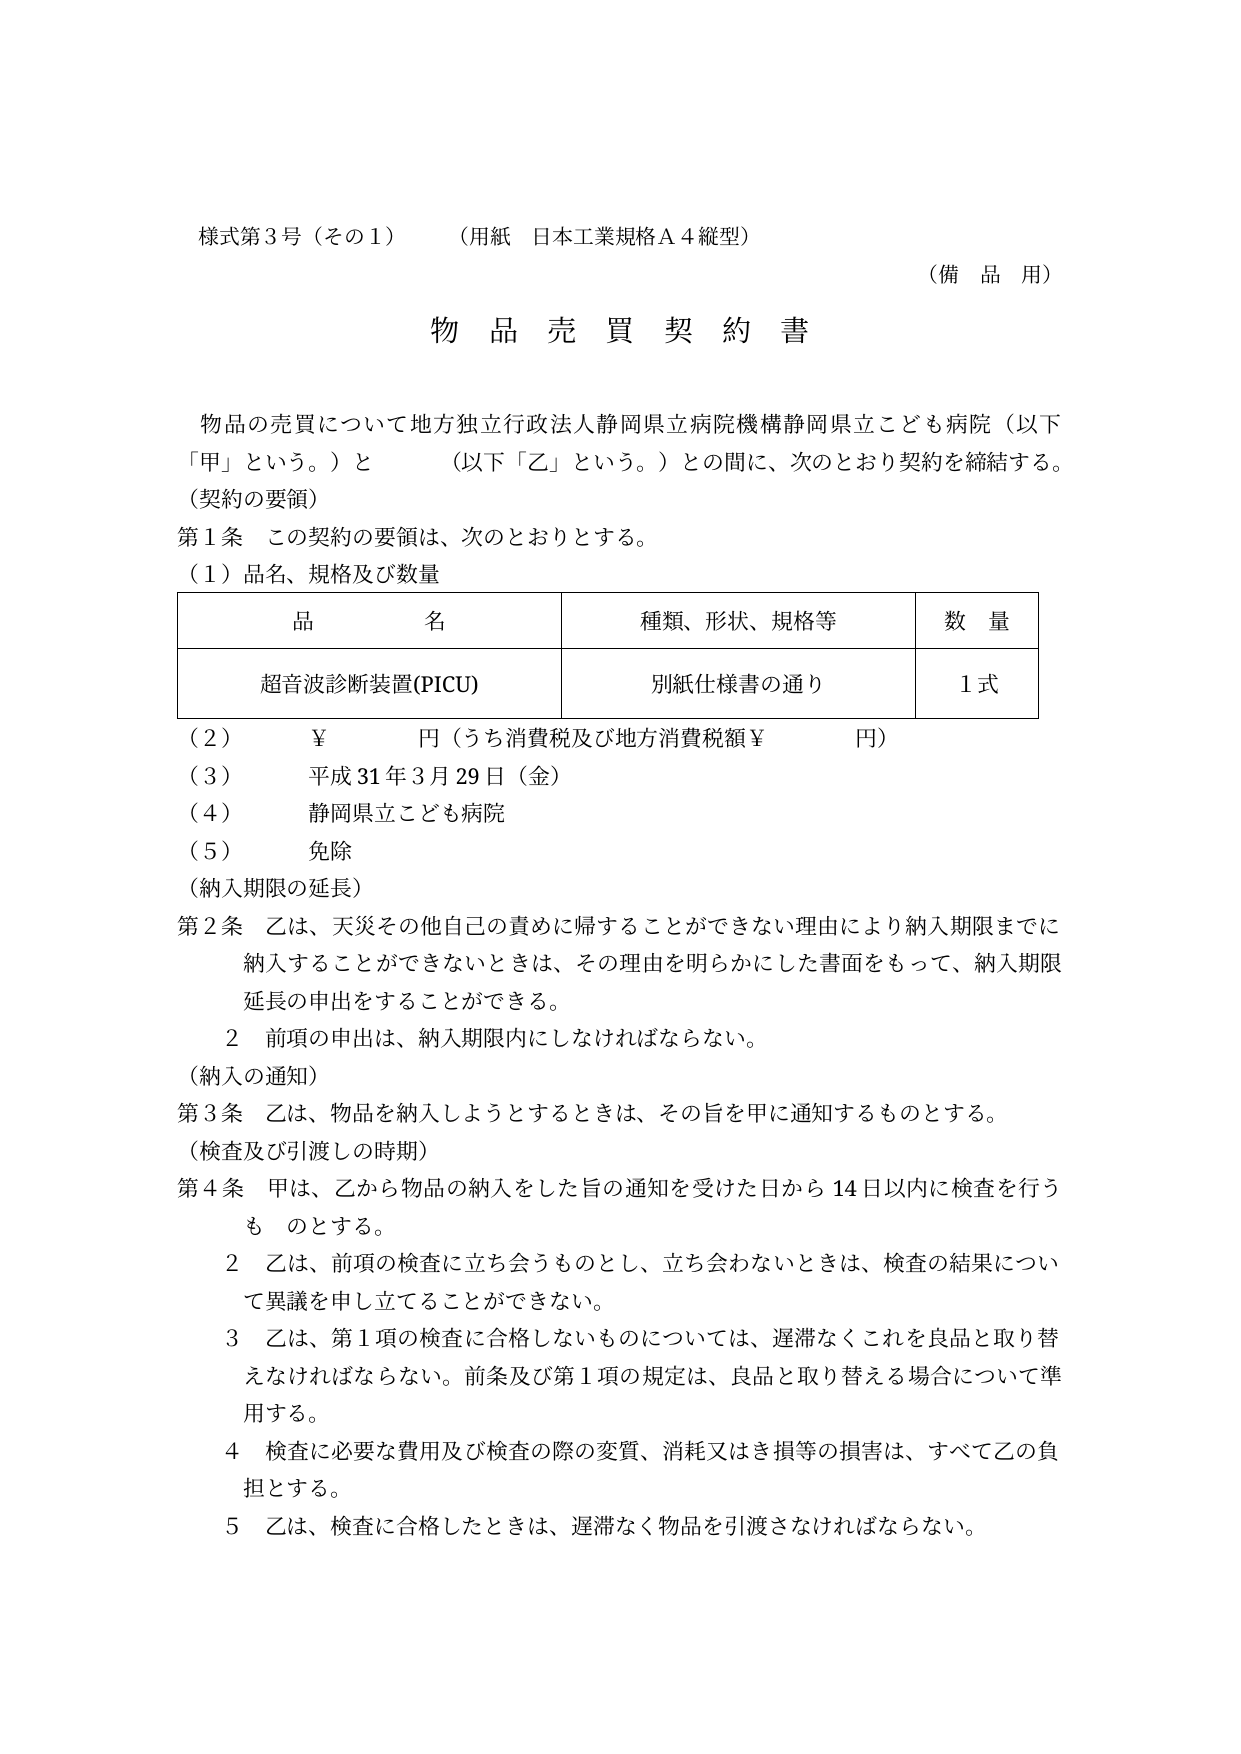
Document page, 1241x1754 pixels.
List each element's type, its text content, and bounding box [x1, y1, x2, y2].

table_header 数 量 [916, 593, 1038, 648]
text 物 品 売 買 契 約 書 [177, 292, 1063, 367]
text ５ 乙は、検査に合格したときは、遅滞なく物品を引渡さなければならない。 [177, 1506, 1063, 1543]
text 第４条 甲は、乙から物品の納入をした旨の通知を受けた日から14日以内に検査を行うも のとする。 [177, 1168, 1063, 1243]
text 第１条 この契約の要領は、次のとおりとする。 [177, 517, 1063, 554]
table_cell 別紙仕様書の通り [562, 649, 915, 717]
text （納入の通知） [177, 1056, 1063, 1093]
text ２ 前項の申出は、納入期限内にしなければならない。 [177, 1018, 1063, 1056]
text 様式第３号（その１） （用紙 日本工業規格Ａ４縦型） [177, 217, 1063, 254]
text ３ 乙は、第１項の検査に合格しないものについては、遅滞なくこれを良品と取り替えなければならない。前条及び第１項の規定は、良品と取り替える場合について準用する。 [221, 1318, 1063, 1431]
text （５） 免除 [177, 831, 1063, 868]
text （２） ￥ 円（うち消費税及び地方消費税額￥ 円） [177, 718, 1063, 756]
text 第３条 乙は、物品を納入しようとするときは、その旨を甲に通知するものとする。 [177, 1093, 1063, 1131]
text 第２条 乙は、天災その他自己の責めに帰することができない理由により納入期限までに納入することができないときは、その理由を明らかにした書面をもって、納入期限延長の申出をすることができる。 [177, 906, 1063, 1018]
text （４） 静岡県立こども病院 [177, 793, 1063, 831]
table_cell 超音波診断装置(PICU) [178, 649, 561, 717]
text （納入期限の延長） [177, 868, 1063, 906]
table_cell １式 [916, 649, 1038, 717]
table_header 品 名 [178, 593, 561, 648]
text （検査及び引渡しの時期） [177, 1131, 1063, 1168]
text ２ 乙は、前項の検査に立ち会うものとし、立ち会わないときは、検査の結果について異議を申し立てることができない。 [221, 1243, 1063, 1318]
table_header 種類、形状、規格等 [562, 593, 915, 648]
text ４ 検査に必要な費用及び検査の際の変質、消耗又はき損等の損害は、すべて乙の負担とする。 [221, 1431, 1063, 1506]
text （契約の要領） [177, 479, 1063, 517]
text （３） 平成31年３月29日（金） [177, 756, 1063, 793]
text （１）品名、規格及び数量 [177, 554, 1063, 592]
text （備 品 用） [177, 254, 1063, 292]
text 物品の売買について地方独立行政法人静岡県立病院機構静岡県立こども病院（以下「甲」という。）と （以下「乙」という。）との間に、次のとおり契約を締結する。 [177, 404, 1063, 479]
